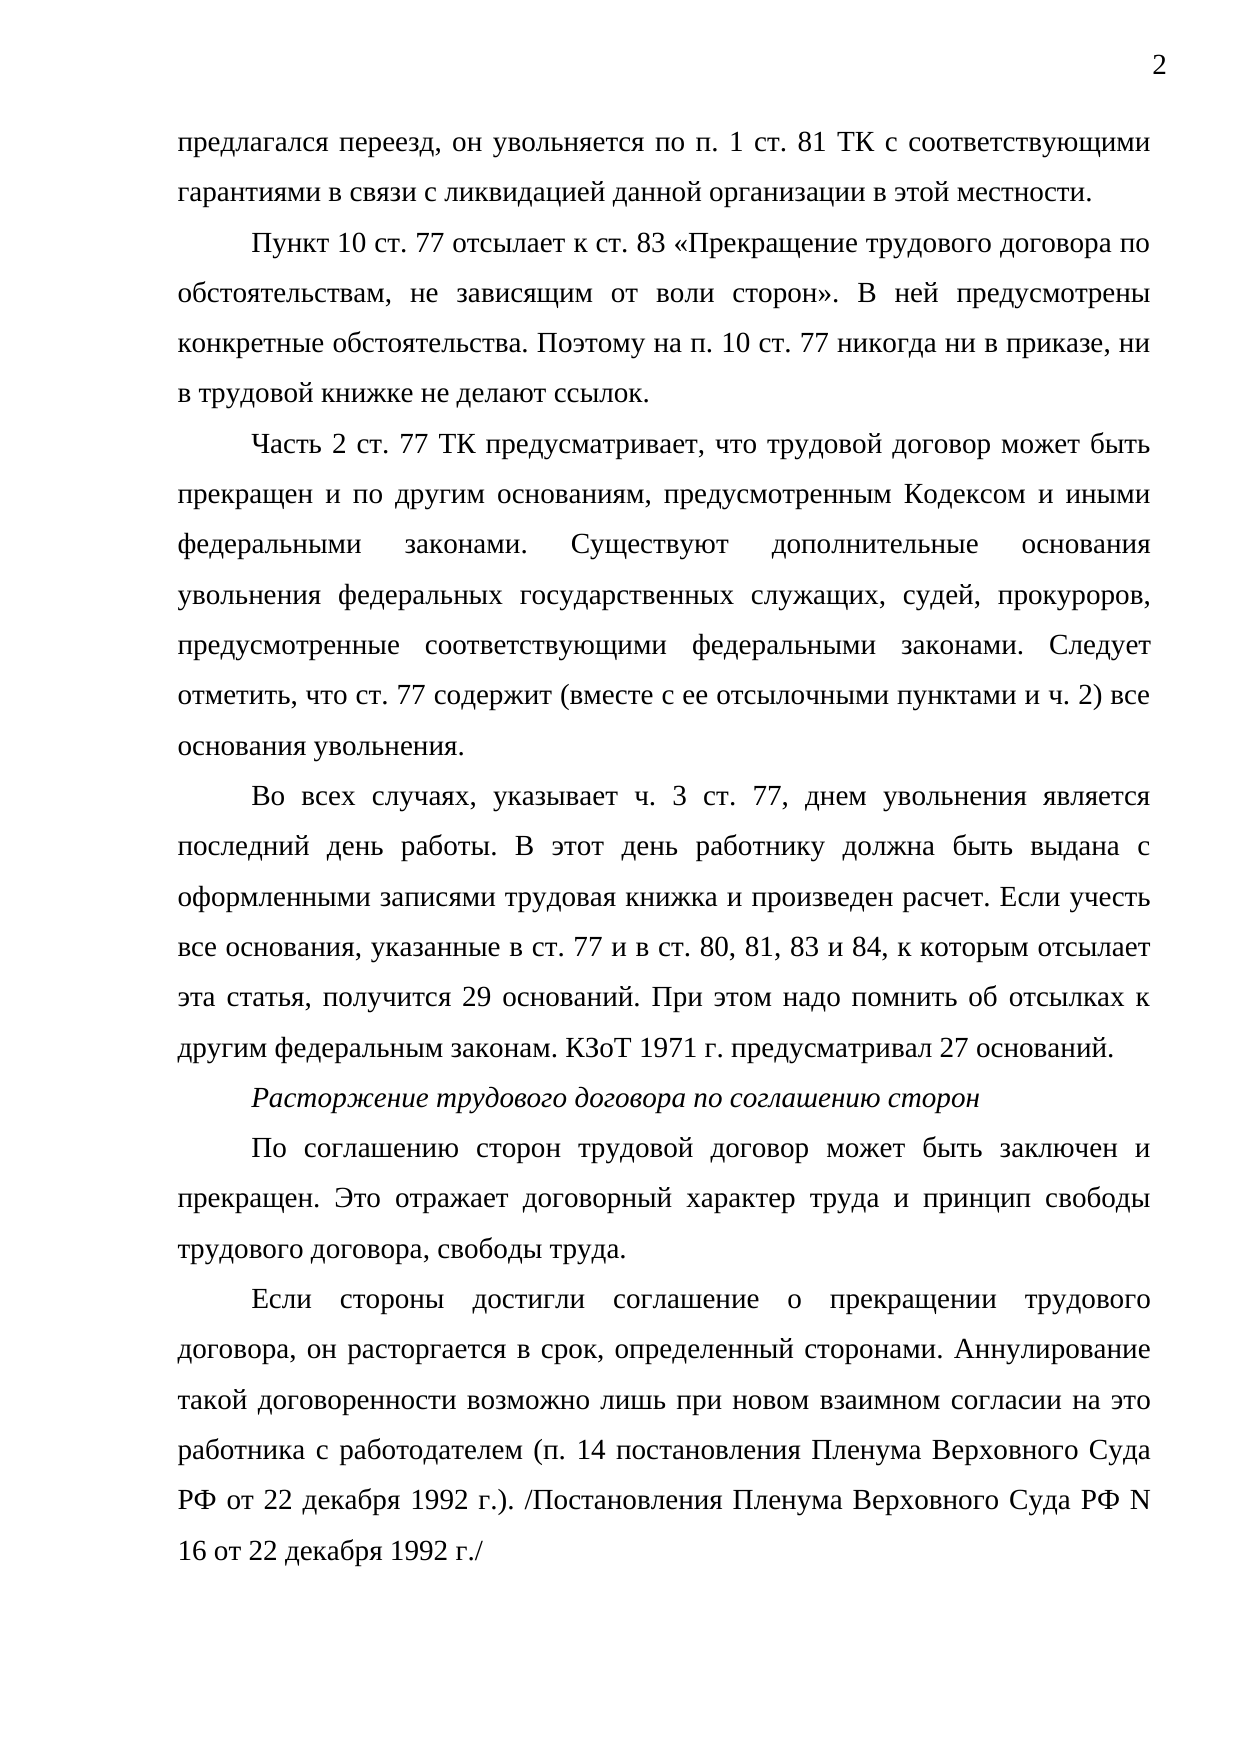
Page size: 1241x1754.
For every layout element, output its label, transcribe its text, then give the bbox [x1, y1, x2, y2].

text Часть 2 ст. 77 ТК предусматривает, что трудовой договор может быть прекращен и по другим основаниям, предусмотренным Кодексом и иными федеральными законами. Существуют дополнительные основания увольнения федеральных государственных служащих, судей, прокуроров, предусмотренные соответствующими федеральными законами. Следует отметить, что ст. 77 содержит (вместе с ее отсылочными пунктами и ч. 2) все основания увольнения. [177, 426, 1152, 761]
text Во всех случаях, указывает ч. 3 ст. 77, днем увольнения является последний день работы. В этот день работнику должна быть выдана с оформленными записями трудовая книжка и произведен расчет. Если учесть все основания, указанные в ст. 77 и в ст. 80, 81, 83 и 84, к которым отсылает эта статья, получится 29 оснований. При этом надо помнить об отсылках к другим федеральным законам. КЗоТ 1971 г. предусматривал 27 оснований. [177, 778, 1152, 1063]
text Пункт 10 ст. 77 отсылает к ст. 83 «Прекращение трудового договора по обстоятельствам, не зависящим от воли сторон». В ней предусмотрены конкретные обстоятельства. Поэтому на п. 10 ст. 77 никогда ни в приказе, ни в трудовой книжке не делают ссылок. [177, 225, 1152, 409]
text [177, 124, 1152, 208]
text По соглашению сторон трудовой договор может быть заключен и прекращен. Это отражает договорный характер труда и принцип свободы трудового договора, свободы труда. [177, 1130, 1152, 1264]
text Если стороны достигли соглашение о прекращении трудового договора, он расторгается в срок, определенный сторонами. Аннулирование такой договоренности возможно лишь при новом взаимном согласии на это работника с работодателем (п. 14 постановления Пленума Верховного Суда РФ от 22 декабря 1992 г.). /Постановления Пленума Верховного Суда РФ N 16 от 22 декабря 1992 г./ [177, 1281, 1152, 1566]
text Расторжение трудового договора по соглашению сторон [177, 1080, 1152, 1113]
